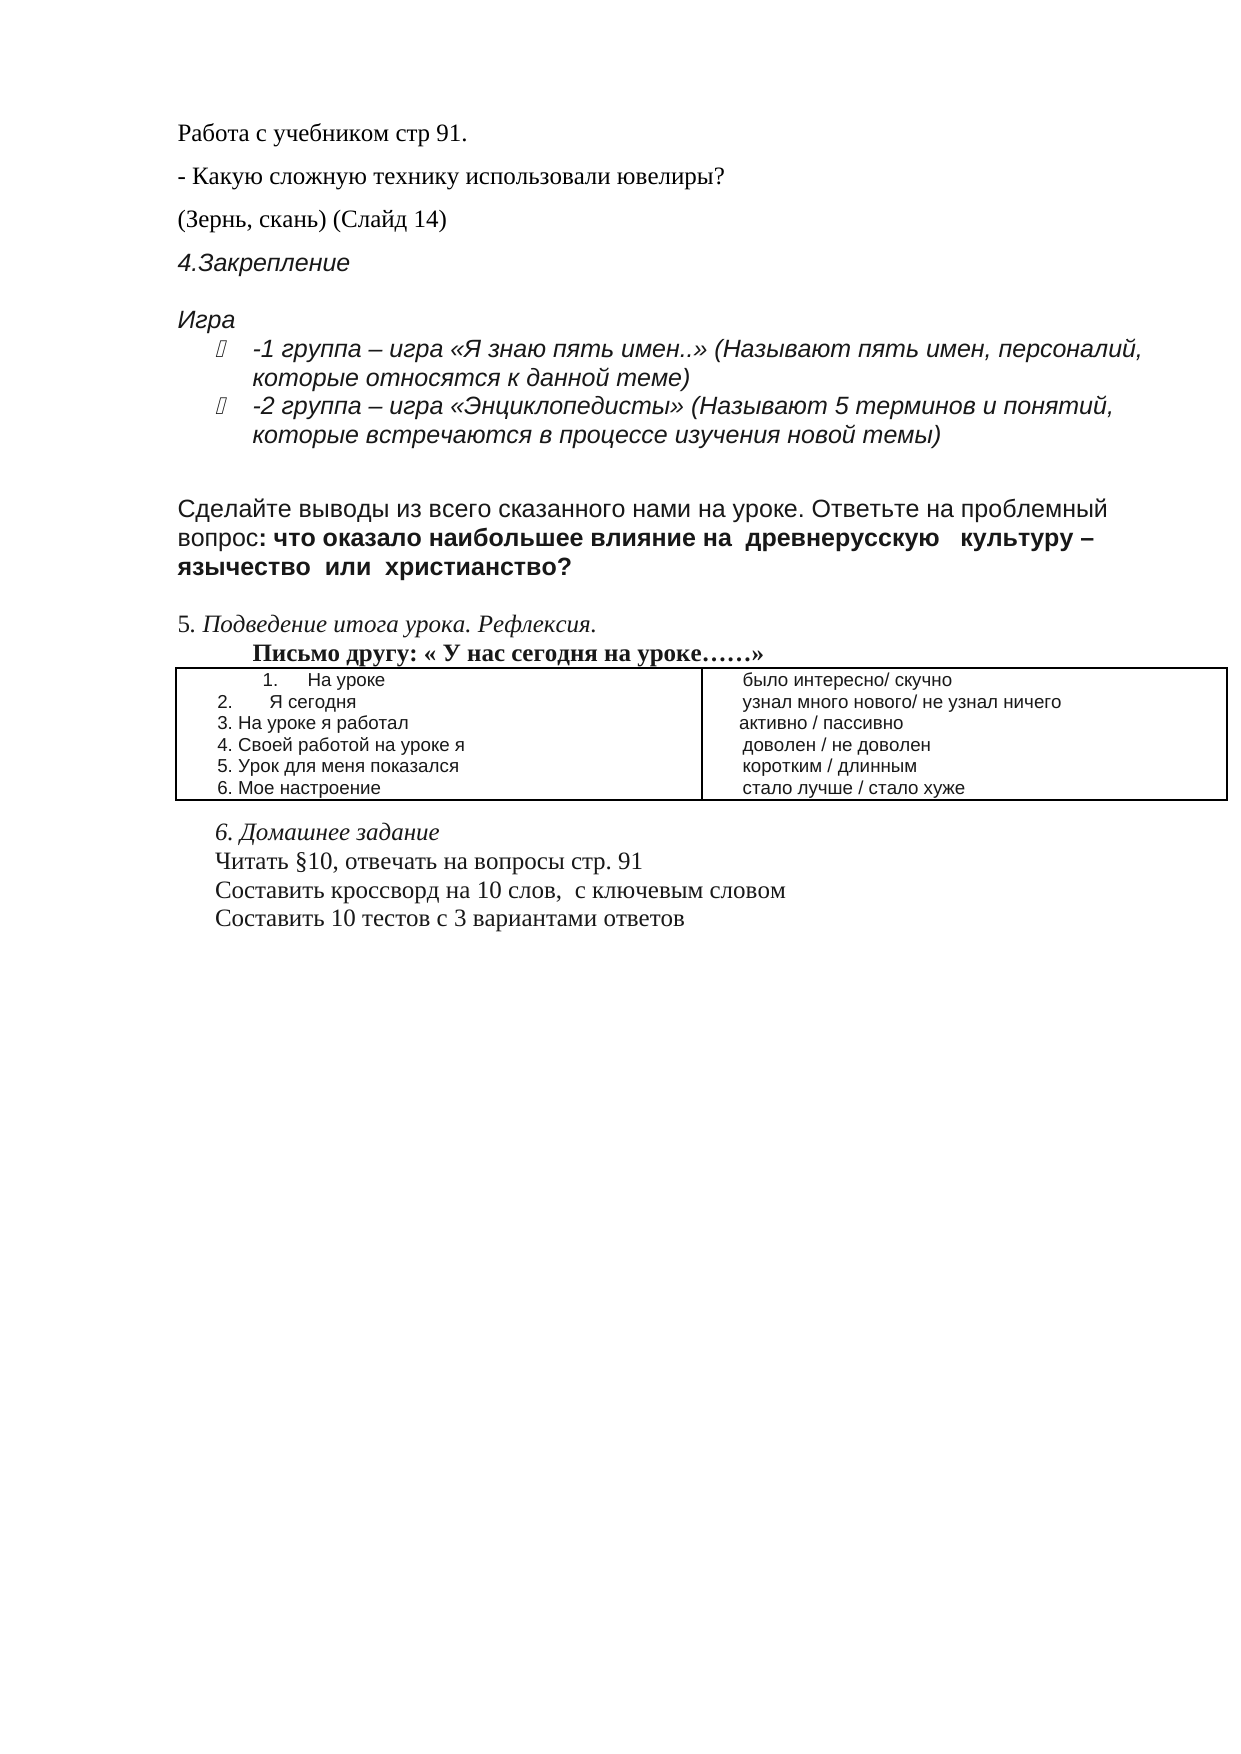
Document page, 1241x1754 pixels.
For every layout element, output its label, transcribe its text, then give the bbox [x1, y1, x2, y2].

text Читать §10, отвечать на вопросы стр. 91 [215, 846, 1152, 875]
text Составить 10 тестов с 3 вариантами ответов [215, 903, 1152, 932]
text Работа с учебником стр 91. [177, 118, 1152, 147]
text 4.Закрепление [177, 247, 1152, 276]
text Составить кроссворд на 10 слов, с ключевым словом [215, 875, 1152, 903]
table_header было интересно/ скучно узнал много нового/ не узнал ничего активно / пассивно доволен / не доволен коротким / длинным стало лучше / стало хуже [703, 669, 1226, 798]
table_header 1. На уроке 2. Я сегодня 3. На уроке я работал 4. Своей работой на уроке я 5. Урок для меня показался 6. Мое настроение [177, 669, 701, 798]
text Игра [177, 305, 1152, 334]
text Сделайте выводы из всего сказанного нами на уроке. Ответьте на проблемный вопрос: что оказало наибольшее влияние на древнерусскую культуру – язычество или христианство? [177, 494, 1152, 581]
text - Какую сложную технику использовали ювелиры? [177, 161, 1152, 190]
text 5. Подведение итога урока. Рефлексия. [177, 609, 1152, 638]
list -1 группа – игра «Я знаю пять имен..» (Называют пять имен, персоналий, которые относятся к данной теме) [215, 334, 1152, 391]
text (Зернь, скань) (Слайд 14) [177, 204, 1152, 233]
list -2 группа – игра «Энциклопедисты» (Называют 5 терминов и понятий, которые встречаются в процессе изучения новой темы) [215, 391, 1152, 449]
text 6. Домашнее задание [215, 817, 1152, 846]
list Письмо другу: « У нас сегодня на уроке……» [252, 638, 1152, 667]
